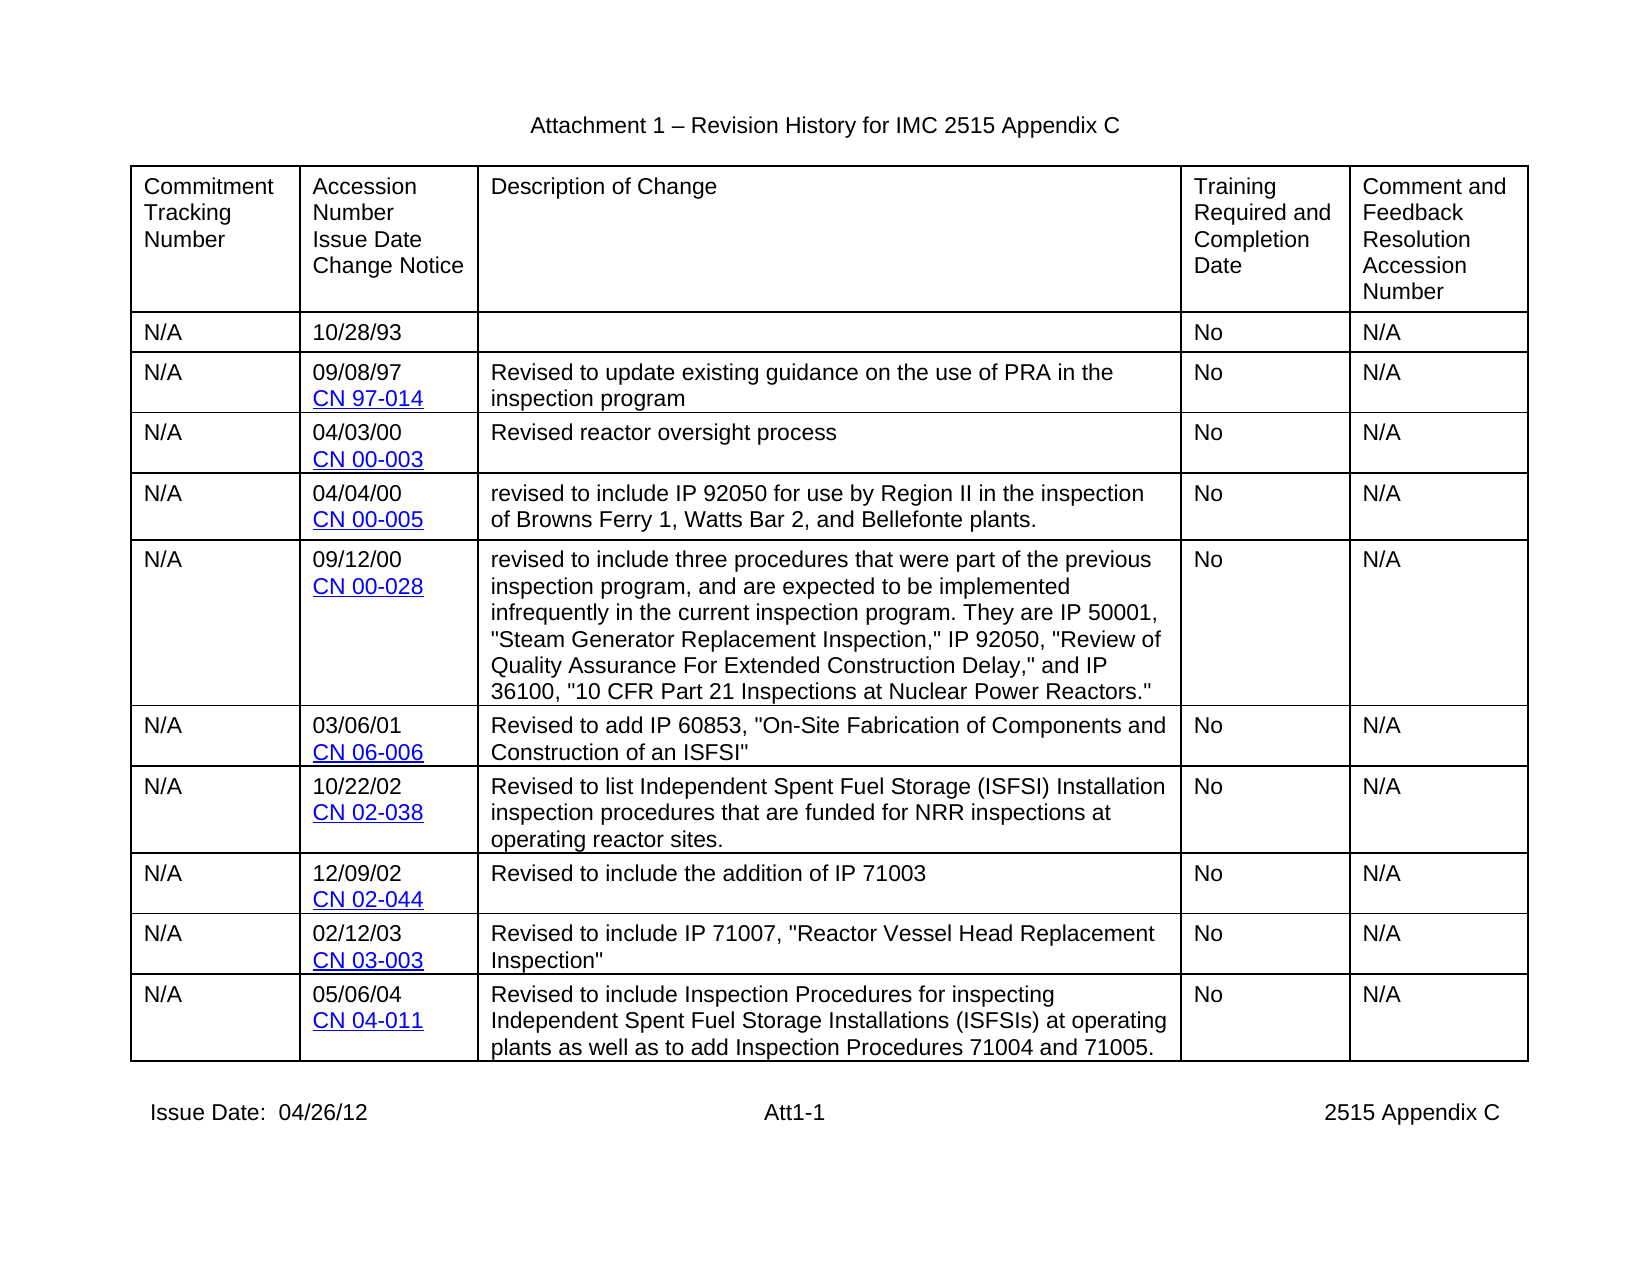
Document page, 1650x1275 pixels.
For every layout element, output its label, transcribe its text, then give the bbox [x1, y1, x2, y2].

table_cell Revised to include Inspection Procedures for inspecting Independent Spent Fuel Storage Installations (ISFSIs) at operating plants as well as to add Inspection Procedures 71004 and 71005. [479, 975, 1180, 1060]
table_cell N/A [132, 474, 299, 539]
table_cell No [1182, 541, 1349, 704]
table_cell [479, 313, 1180, 351]
table_cell 09/12/00 CN 00-028 [301, 541, 477, 704]
table_cell 10/22/02 CN 02-038 [301, 767, 477, 852]
table_cell No [1182, 854, 1349, 912]
table_cell 12/09/02 CN 02-044 [301, 854, 477, 912]
table_header Commitment Tracking Number [132, 167, 299, 311]
table_cell N/A [132, 914, 299, 973]
table_cell N/A [132, 854, 299, 912]
table_cell No [1182, 353, 1349, 412]
table_header Comment and Feedback Resolution Accession Number [1351, 167, 1527, 311]
table_cell No [1182, 313, 1349, 351]
table_cell 04/04/00 CN 00-005 [301, 474, 477, 539]
table_cell No [1182, 474, 1349, 539]
table_cell N/A [1351, 541, 1527, 704]
table_cell 09/08/97 CN 97-014 [301, 353, 477, 412]
table_cell N/A [1351, 413, 1527, 472]
table_cell N/A [132, 353, 299, 412]
table_cell No [1182, 767, 1349, 852]
table_cell N/A [1351, 474, 1527, 539]
table_cell N/A [1351, 767, 1527, 852]
table_header Description of Change [479, 167, 1180, 311]
table_cell N/A [132, 413, 299, 472]
table_cell N/A [132, 767, 299, 852]
table_cell No [1182, 914, 1349, 973]
text Attachment 1 – Revision History for IMC 2515 Appendix C [150, 112, 1500, 139]
table_cell 02/12/03 CN 03-003 [301, 914, 477, 973]
table_cell No [1182, 413, 1349, 472]
table_cell N/A [1351, 313, 1527, 351]
table_header Training Required and Completion Date [1182, 167, 1349, 311]
table_cell No [1182, 706, 1349, 765]
table_cell N/A [1351, 854, 1527, 912]
table_header Accession Number Issue Date Change Notice [301, 167, 477, 311]
table_cell N/A [132, 975, 299, 1060]
table_cell Revised reactor oversight process [479, 413, 1180, 472]
table_cell N/A [1351, 914, 1527, 973]
table_cell N/A [1351, 353, 1527, 412]
table_cell Revised to include IP 71007, "Reactor Vessel Head Replacement Inspection" [479, 914, 1180, 973]
table_cell N/A [1351, 975, 1527, 1060]
table_cell 05/06/04 CN 04-011 [301, 975, 477, 1060]
table_cell Revised to list Independent Spent Fuel Storage (ISFSI) Installation inspection procedures that are funded for NRR inspections at operating reactor sites. [479, 767, 1180, 852]
table_cell revised to include IP 92050 for use by Region II in the inspection of Browns Ferry 1, Watts Bar 2, and Bellefonte plants. [479, 474, 1180, 539]
table_cell 04/03/00 CN 00-003 [301, 413, 477, 472]
table_cell N/A [132, 706, 299, 765]
table_cell revised to include three procedures that were part of the previous inspection program, and are expected to be implemented infrequently in the current inspection program. They are IP 50001, "Steam Generator Replacement Inspection," IP 92050, "Review of Quality Assurance For Extended Construction Delay," and IP 36100, "10 CFR Part 21 Inspections at Nuclear Power Reactors." [479, 541, 1180, 704]
table_cell Revised to update existing guidance on the use of PRA in the inspection program [479, 353, 1180, 412]
table_cell 10/28/93 [301, 313, 477, 351]
table_cell No [1182, 975, 1349, 1060]
table_cell N/A [1351, 706, 1527, 765]
table_cell Revised to add IP 60853, "On-Site Fabrication of Components and Construction of an ISFSI" [479, 706, 1180, 765]
table_cell Revised to include the addition of IP 71003 [479, 854, 1180, 912]
table_cell N/A [132, 541, 299, 704]
table_cell N/A [132, 313, 299, 351]
table_cell 03/06/01 CN 06-006 [301, 706, 477, 765]
